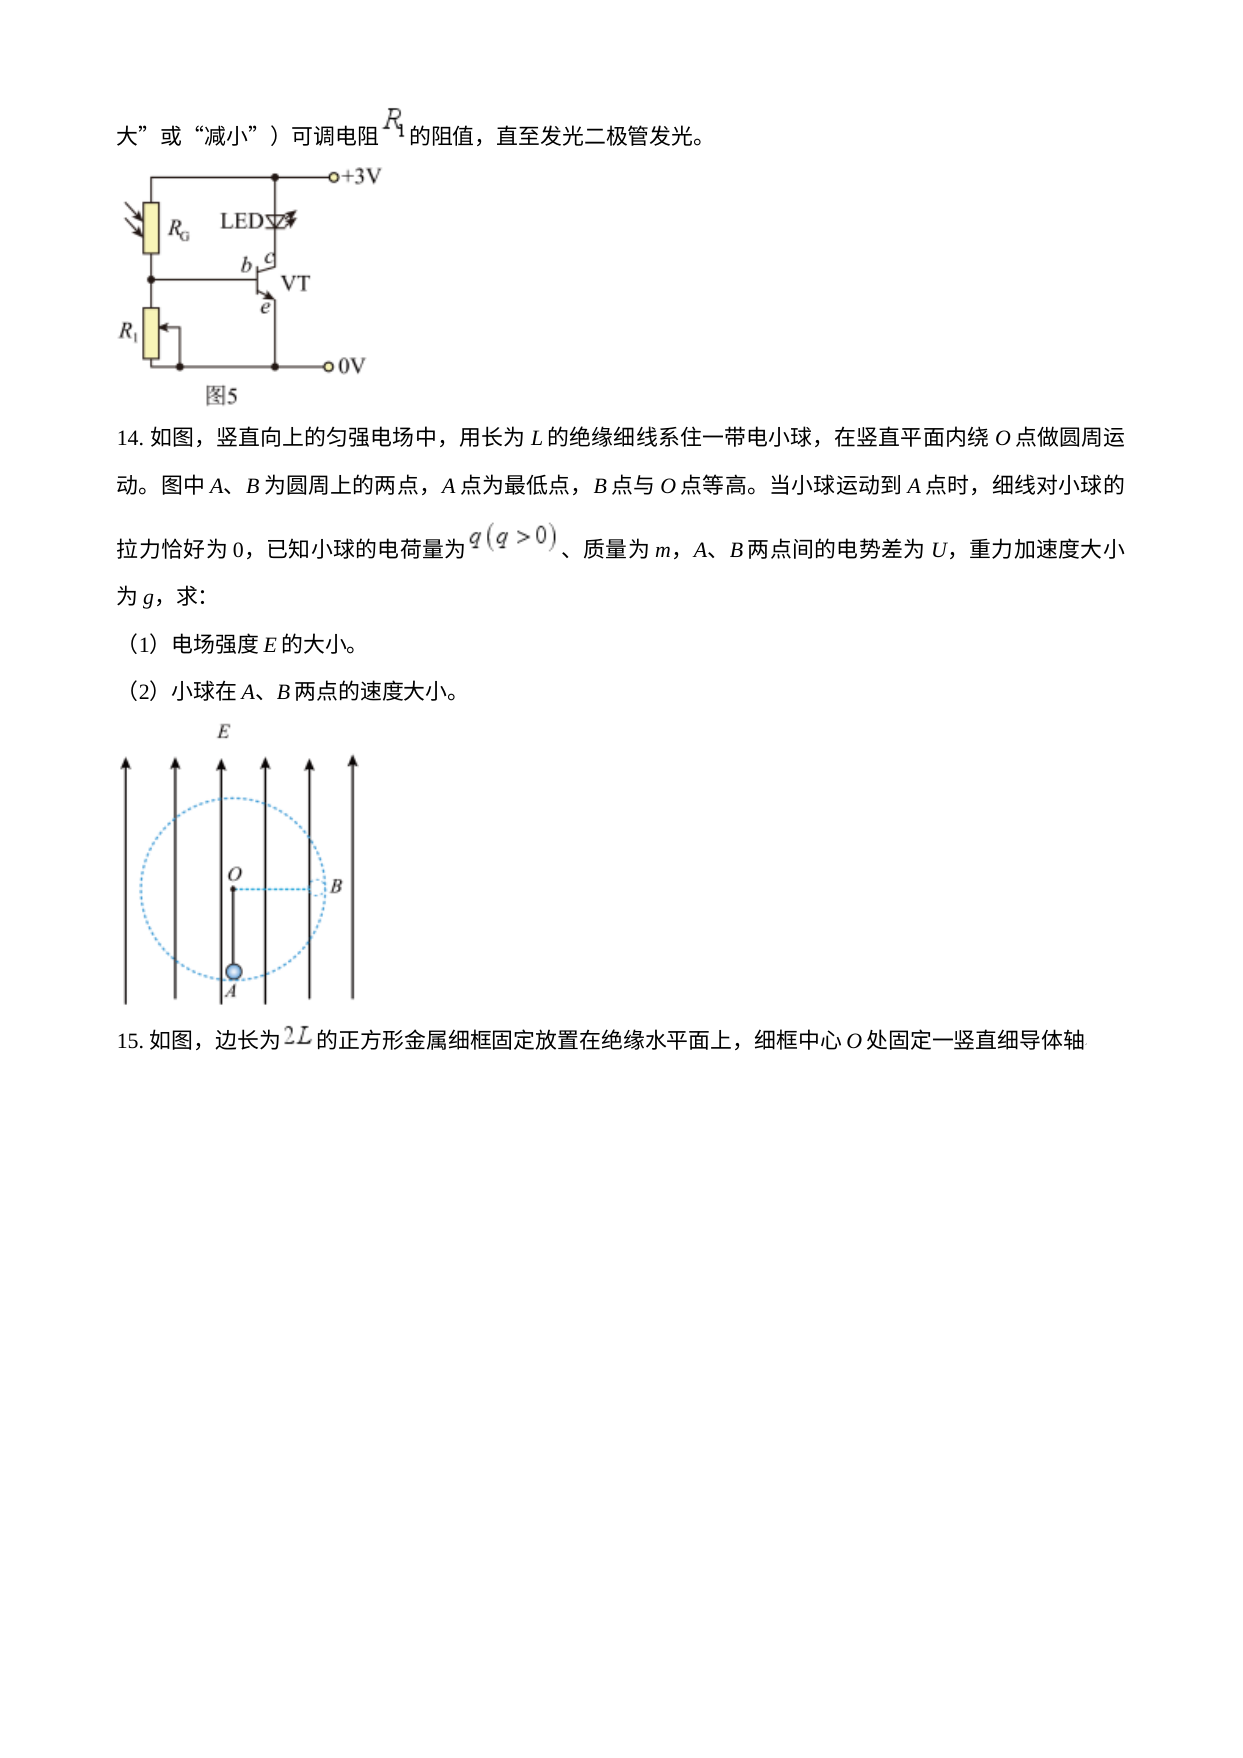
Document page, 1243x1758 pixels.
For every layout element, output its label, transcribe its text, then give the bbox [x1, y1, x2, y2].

text 14. 如图，竖直向上的匀强电场中，用长为L的绝缘细线系住一带电小球，在竖直平面内绕O点做圆周运动。图中A、B为圆周上的两点，A点为最低点，B点与O点等高。当小球运动到A点时，细线对小球的拉力恰好为0，已知小球的电荷量为、质量为m，A、B两点间的电势差为U，重力加速度大小为g，求： [117, 420, 1126, 611]
picture [280, 1020, 317, 1049]
picture [116, 166, 384, 408]
picture [379, 99, 409, 145]
picture [116, 721, 359, 1008]
picture [467, 515, 562, 558]
text （1）电场强度E的大小。 [117, 627, 1126, 658]
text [117, 99, 1126, 151]
text （2）小球在A、B两点的速度大小。 [117, 674, 1126, 706]
text 15. 如图，边长为的正方形金属细框固定放置在绝缘水平面上，细框中心O处固定一竖直细导体轴 [117, 1020, 1126, 1055]
